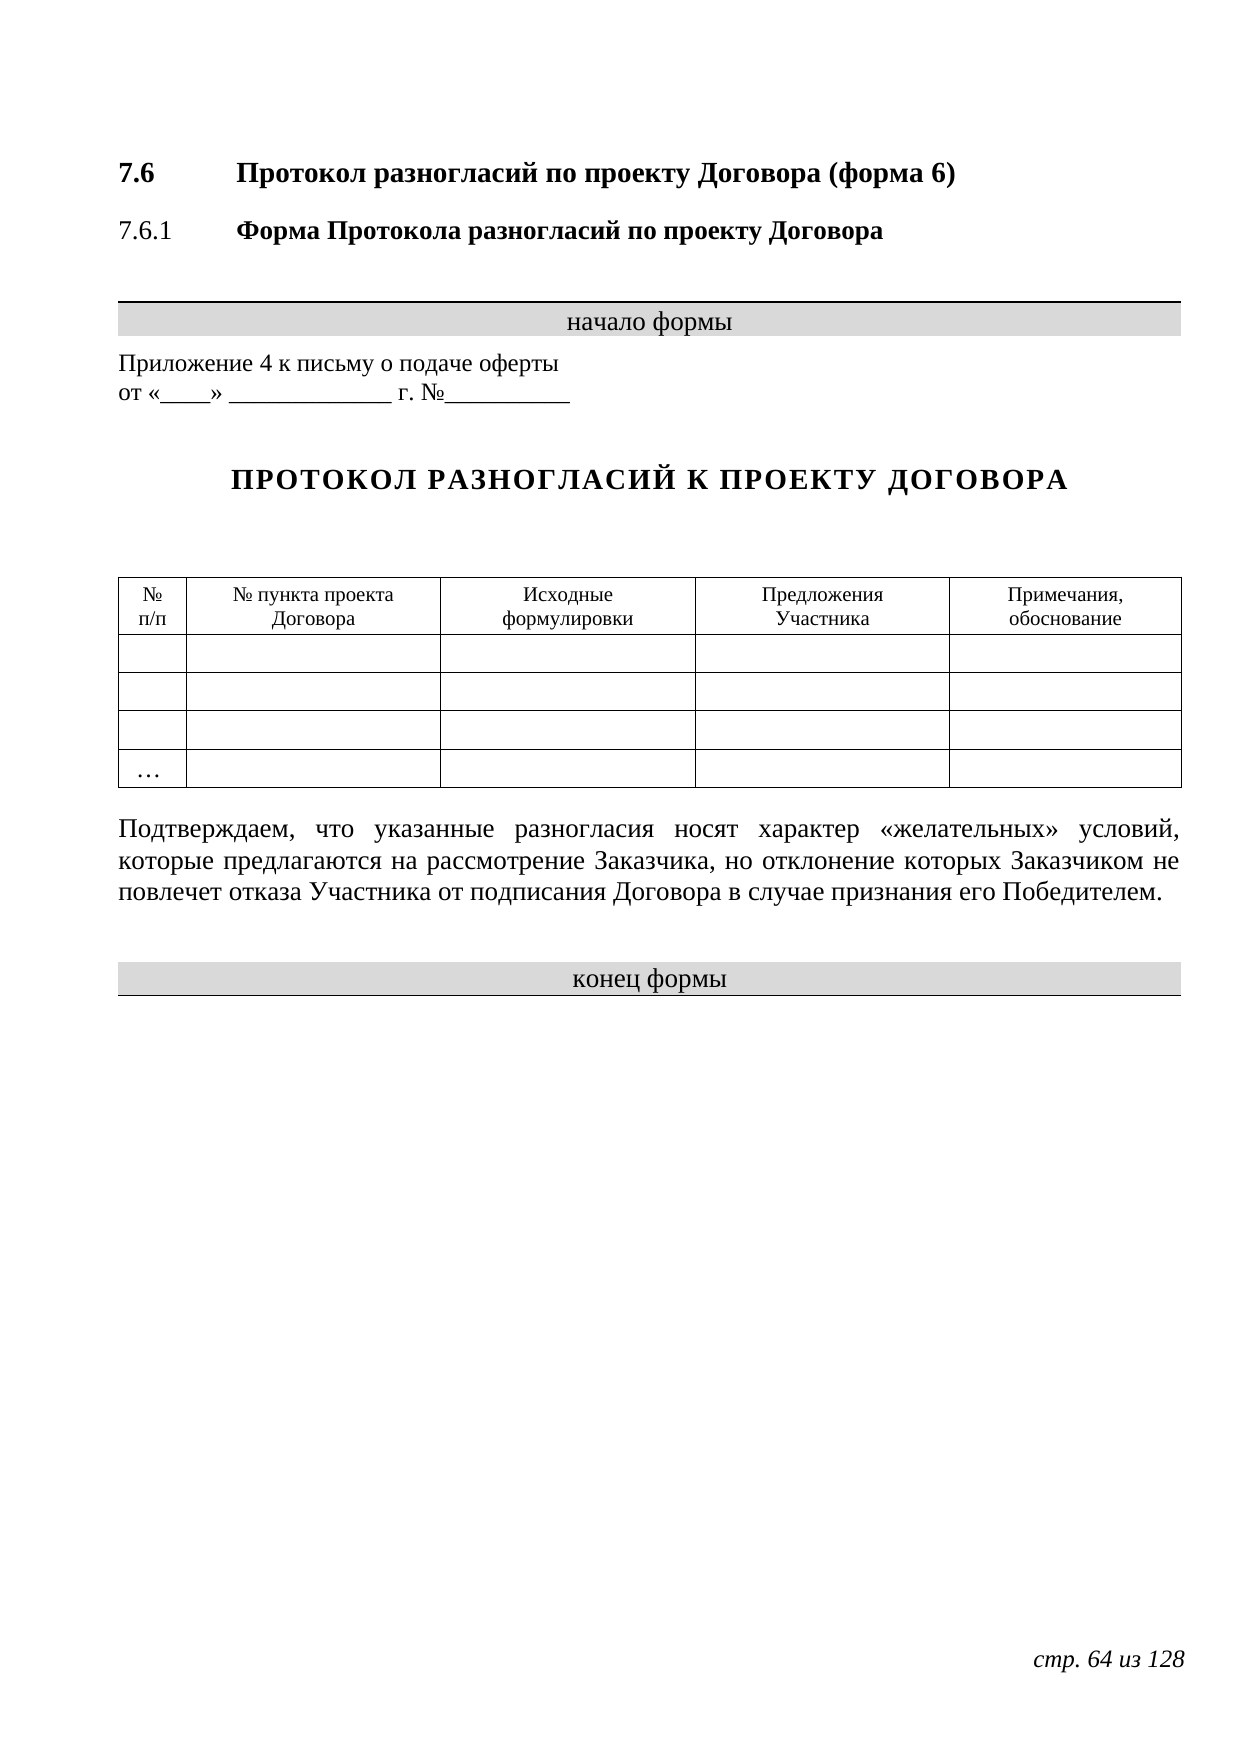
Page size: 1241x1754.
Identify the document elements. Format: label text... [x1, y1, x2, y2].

table_header № п/п [119, 578, 186, 634]
table_cell [187, 635, 440, 672]
text конец формы [118, 962, 1181, 995]
text Приложение 4 к письму о подаче оферты от «____» _____________ г. №__________ [118, 348, 1181, 406]
table_cell [187, 711, 440, 748]
table_header Исходные формулировки [441, 578, 695, 634]
table_cell [187, 750, 440, 787]
table_cell [696, 711, 949, 748]
subtitle Протокол разногласий по проекту Договора (форма 6) [118, 156, 1181, 189]
table_cell [119, 635, 186, 672]
table_cell [950, 750, 1181, 787]
table_header Примечания, обоснование [950, 578, 1181, 634]
table_cell … [119, 750, 186, 787]
table_cell [119, 711, 186, 748]
text Протокол разногласий к проекту Договора [118, 462, 1181, 495]
table_header № пункта проекта Договора [187, 578, 440, 634]
table_cell [696, 750, 949, 787]
table_cell [119, 673, 186, 710]
table_cell [441, 750, 695, 787]
table_cell [950, 635, 1181, 672]
table_cell [950, 711, 1181, 748]
text Форма Протокола разногласий по проекту Договора [118, 214, 1181, 245]
table_cell [950, 673, 1181, 710]
table_cell [187, 673, 440, 710]
table_cell [441, 635, 695, 672]
table_cell [696, 635, 949, 672]
text Подтверждаем, что указанные разногласия носят характер «желательных» условий, которые предлагаются на рассмотрение Заказчика, но отклонение которых Заказчиком не повлечет отказа Участника от подписания Договора в случае признания его Победителем. [118, 813, 1181, 906]
text начало формы [118, 303, 1181, 336]
table_header Предложения Участника [696, 578, 949, 634]
table_cell [441, 673, 695, 710]
table_cell [441, 711, 695, 748]
table_cell [696, 673, 949, 710]
